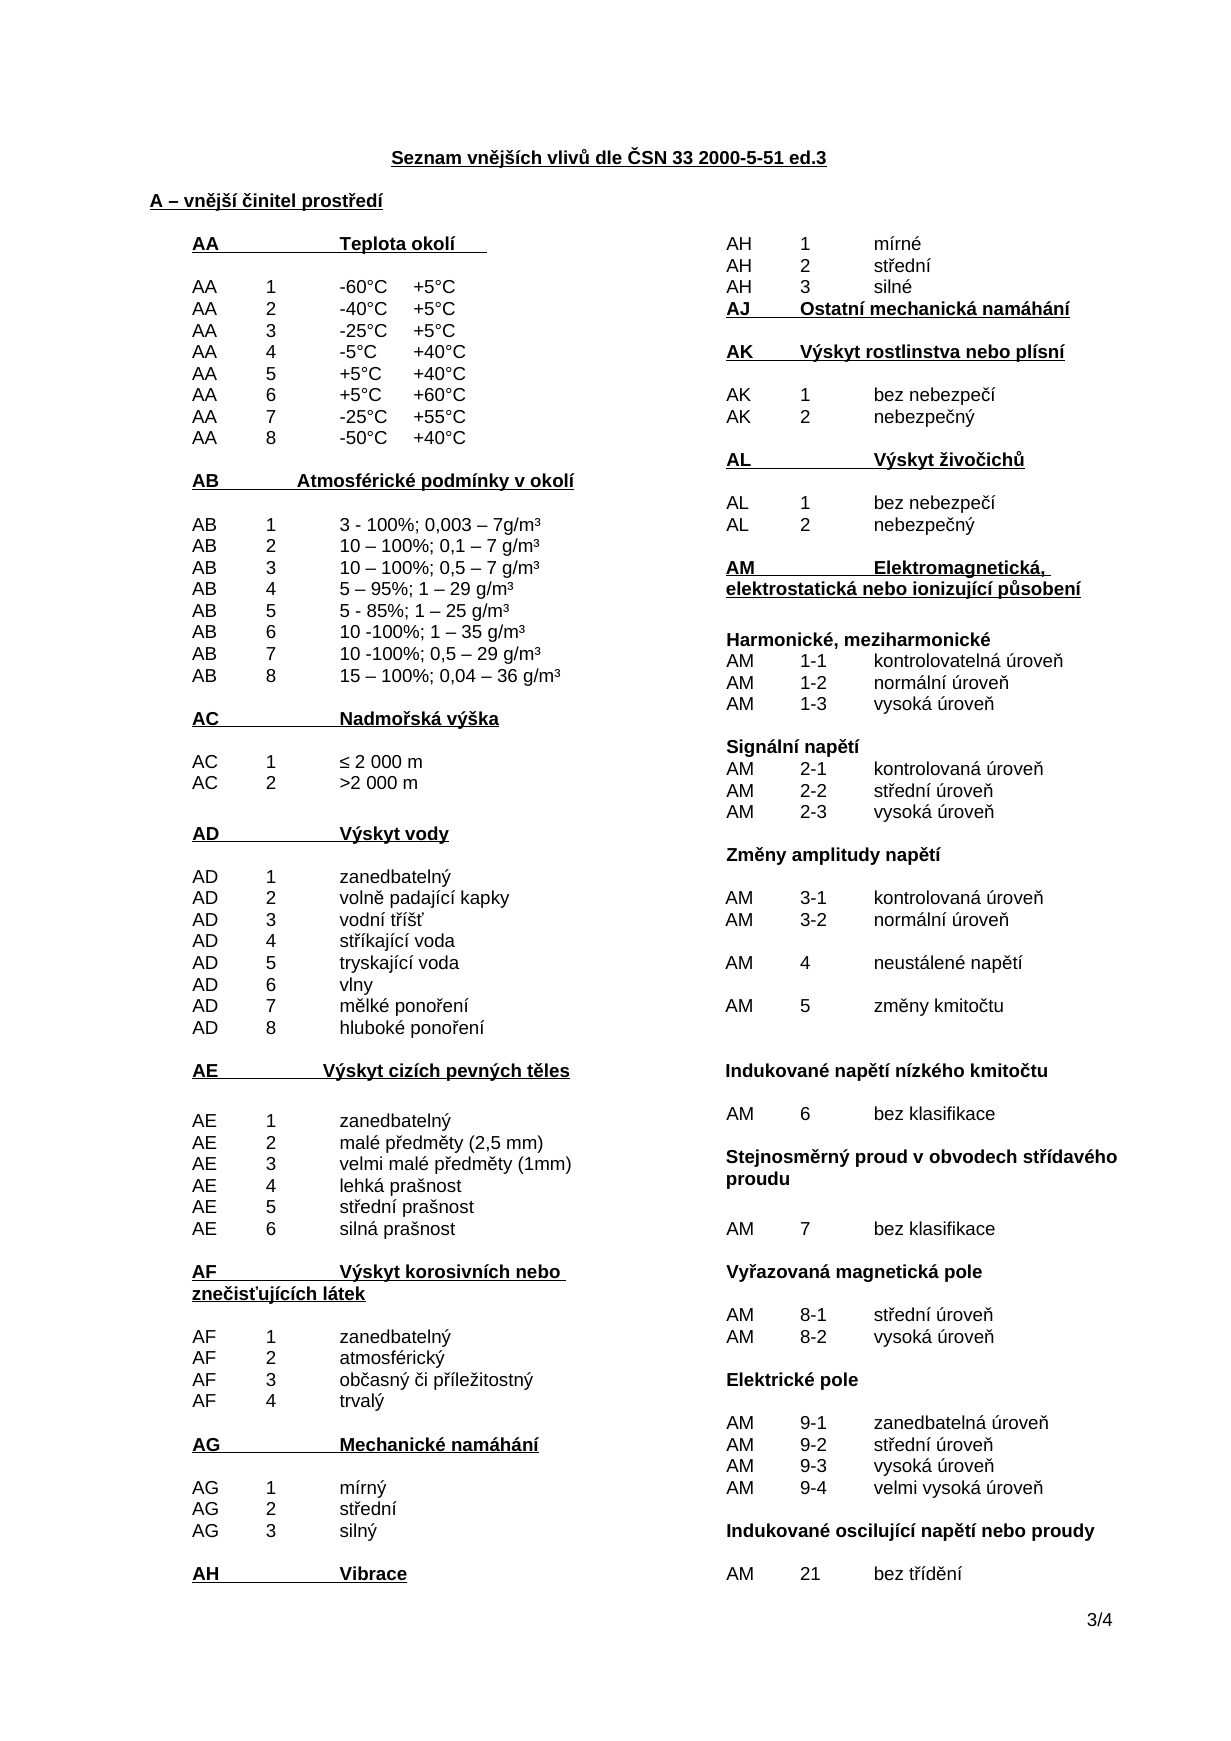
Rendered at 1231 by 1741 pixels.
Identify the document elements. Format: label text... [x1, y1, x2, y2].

text AC 1 ≤ [149, 751, 534, 772]
text Elektrické pole [652, 1369, 1113, 1390]
text AL Výskyt živočichů [683, 449, 1107, 470]
text AG 3 silný [149, 1520, 573, 1541]
text AB Atmosférické podmínky v okolí [118, 470, 611, 492]
text AM 1-2 normální úroveň [683, 672, 1068, 693]
text AH 2 střední [683, 255, 1107, 276]
text AD 3 vodní tříšť [149, 909, 592, 930]
text AB 3 10 – 100%; 0,5 – 7 g/m³ [156, 557, 592, 578]
text AC Nadmořská výška [149, 707, 534, 729]
text AA 5 + + [149, 362, 534, 384]
text AD Výskyt vody [156, 822, 592, 844]
text AD 8 hluboké ponoření [149, 1017, 592, 1038]
text AL 1 bez nebezpečí [683, 492, 1068, 513]
text AM 9-2 střední úroveň [652, 1433, 1113, 1455]
text AD 6 vlny [149, 973, 592, 995]
text AB 2 10 – 100%; 0,1 – 7 g/m³ [156, 535, 592, 557]
text AM 2-1 kontrolovaná úroveň AM 2-2 střední úroveň [683, 758, 1068, 801]
text AA 8 + [149, 427, 534, 449]
text AF 3 občasný či příležitostný [149, 1369, 592, 1390]
text AH 3 silné [683, 276, 1107, 298]
text AD 5 tryskající voda [149, 952, 592, 973]
text AF 1 zanedbatelný [149, 1326, 592, 1347]
text AC 2 > [149, 772, 534, 794]
text AB 8 15 – 100%; 0,04 – 36 g/m³ [156, 664, 592, 686]
text AM 3-1 kontrolovaná úroveň [690, 887, 1068, 909]
text AK Výskyt rostlinstva nebo plísní [683, 341, 1126, 384]
text Seznam vnějších vlivů dle ČSN 33 2000-5-51 ed.3 [149, 147, 1068, 168]
text AK 1 bez nebezpečí [683, 384, 1126, 406]
text AD 1 zanedbatelný [149, 866, 592, 887]
text AD 2 volně padající kapky [149, 887, 592, 909]
text AG 2 střední [149, 1498, 573, 1520]
text AM 9-1 zanedbatelná úroveň [652, 1412, 1113, 1433]
text AD 7 mělké ponoření [149, 995, 592, 1017]
text Stejnosměrný proud v obvodech střídavého proudu [726, 1146, 1126, 1189]
text AF 4 trvalý [149, 1390, 592, 1412]
text AB 7 10 -100%; 0,5 – 29 g/m³ [156, 643, 592, 664]
text AE Výskyt cizích pevných těles [149, 1060, 573, 1081]
text Vyřazovaná magnetická pole [652, 1261, 1113, 1282]
text AE 6 silná prašnost [149, 1218, 573, 1239]
text AE 5 střední prašnost [149, 1196, 573, 1218]
text Harmonické, meziharmonické [683, 628, 1068, 650]
text Indukované napětí nízkého kmitočtu [725, 1060, 1068, 1103]
text AB 5 5 - 85%; 1 – 25 g/m³ [156, 600, 592, 621]
text AE 1 zanedbatelný [149, 1081, 534, 1132]
text AM 21 bez třídění [652, 1563, 1113, 1584]
text AK 2 nebezpečný [683, 406, 1126, 427]
text Indukované oscilující napětí nebo proudy [652, 1520, 1113, 1541]
text AM 3-2 normální úroveň [725, 909, 1068, 930]
text AE 2 malé předměty () [149, 1132, 573, 1153]
text AB 6 10 -100%; 1 – 35 g/m³ [156, 621, 592, 643]
text AM 8-1 střední úroveň [652, 1304, 1113, 1326]
text AH 1 mírné [683, 233, 1107, 255]
text AM 9-3 vysoká úroveň [652, 1455, 1113, 1477]
text AD 4 stříkající voda [149, 930, 592, 952]
text AM Elektromagnetická, elektrostatická nebo ionizující působení [726, 557, 1110, 600]
text AM 6 bez klasifikace [683, 1103, 1126, 1124]
text AF 2 atmosférický [149, 1347, 592, 1369]
text AM 9-4 velmi vysoká úroveň [652, 1477, 1113, 1498]
text AL 2 nebezpečný [683, 513, 1068, 535]
text AB 4 5 – 95%; 1 – 29 g/m³ [156, 578, 592, 600]
text AM 8-2 vysoká úroveň [652, 1326, 1113, 1347]
text AA 7 + [149, 406, 534, 427]
text AG Mechanické namáhání [149, 1433, 573, 1455]
text AM 1-1 kontrolovatelná úroveň [683, 650, 1068, 672]
text AG 1 mírný [149, 1477, 573, 1498]
text AA 4 + [149, 341, 534, 362]
text A – vnější činitel prostředí [149, 190, 1068, 212]
text AH Vibrace [149, 1563, 573, 1584]
text AJ Ostatní mechanická namáhání [683, 298, 1126, 319]
text AM 2-3 vysoká úroveň [683, 801, 1068, 822]
text AA Teplota okolí [149, 233, 534, 276]
text AA 1 + AA 2 + AA 3 + [149, 276, 534, 341]
text AM 1-3 vysoká úroveň [683, 693, 1068, 715]
text AM 4 neustálené napětí [725, 952, 1068, 973]
text AE 4 lehká prašnost [149, 1175, 573, 1196]
text AE 3 velmi malé předměty (1mm) [149, 1153, 573, 1175]
text AF Výskyt korosivních nebo znečisťujících látek [192, 1261, 592, 1304]
text AA 6 + + [149, 384, 534, 406]
text Signální napětí [683, 736, 1068, 758]
text AM 5 změny kmitočtu [725, 995, 1068, 1017]
text AM 7 bez klasifikace [652, 1218, 1113, 1239]
text AB 1 3 - 100%; 0,003 – 7g/m³ [156, 513, 592, 535]
text Změny amplitudy napětí [683, 844, 1068, 866]
